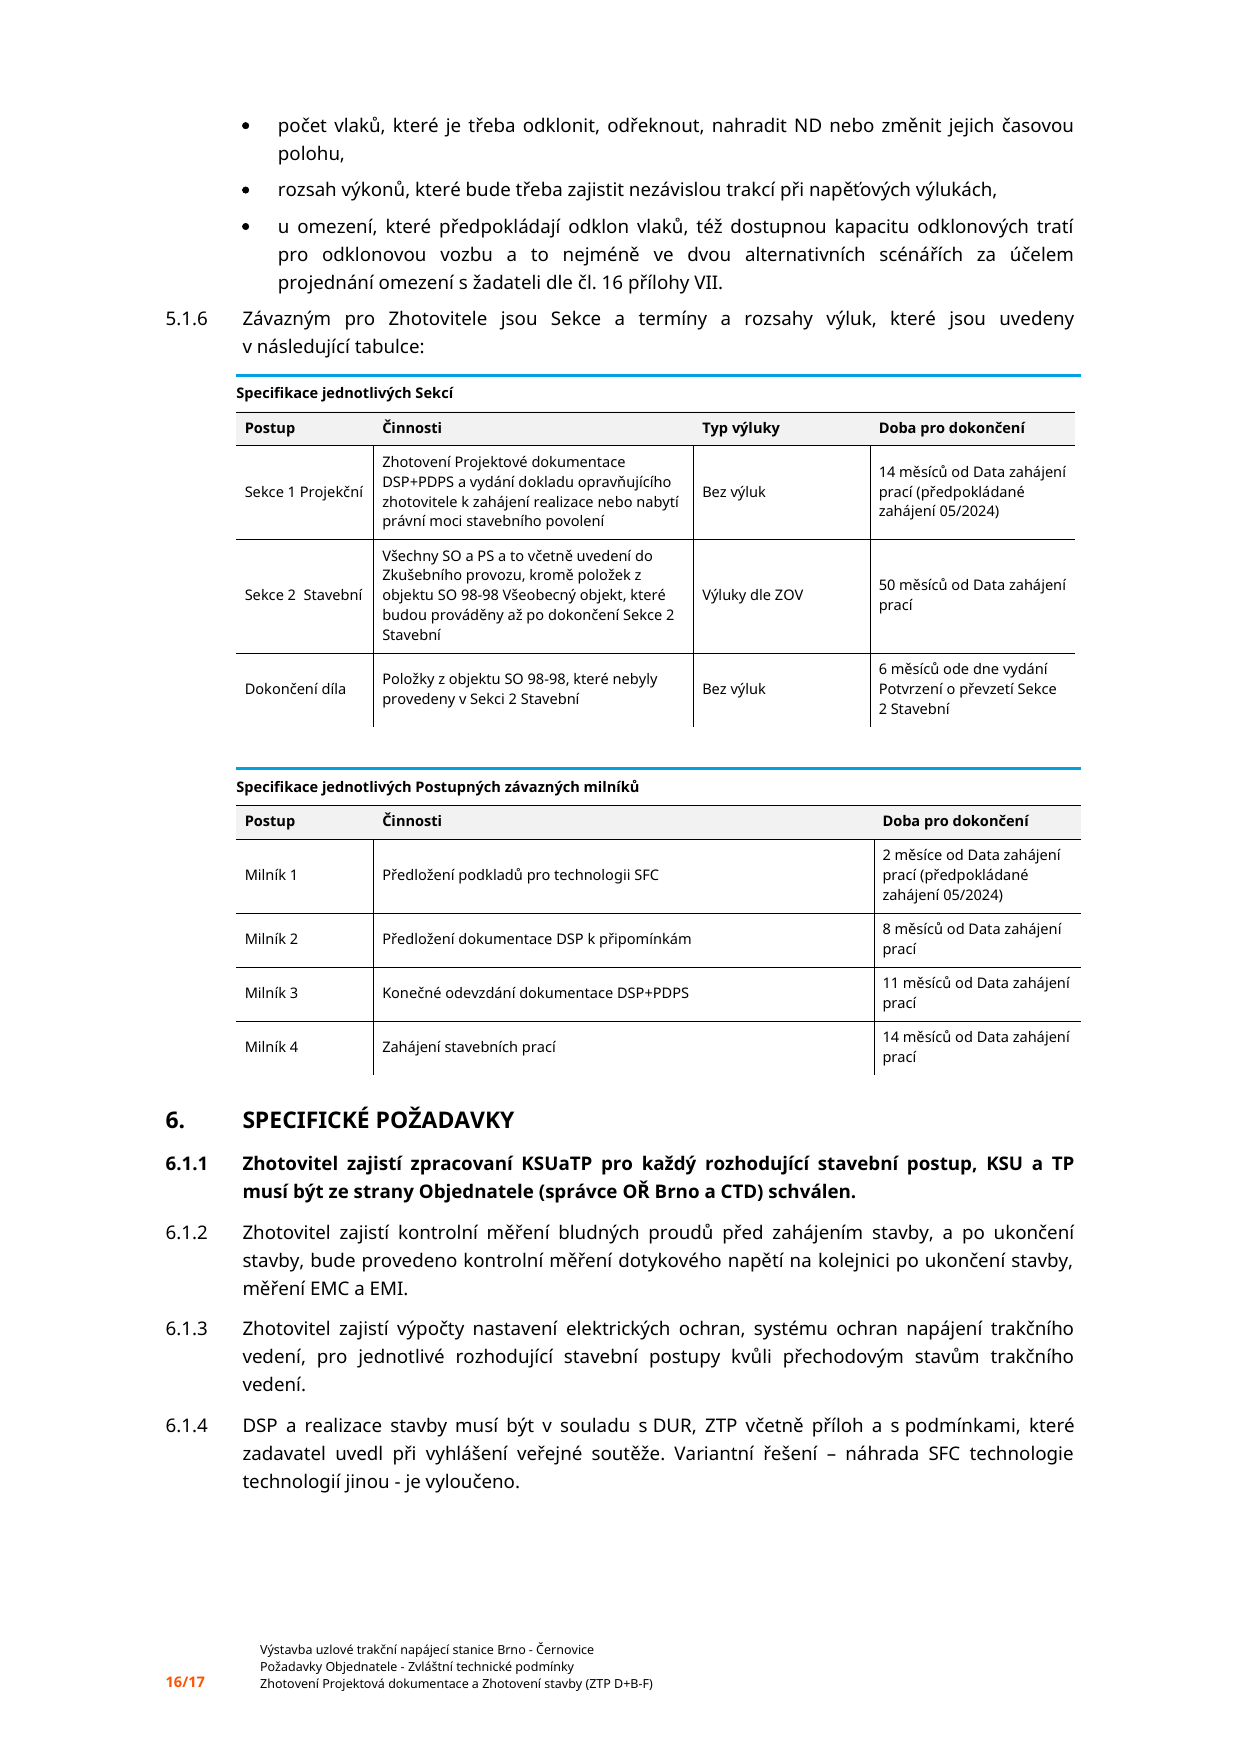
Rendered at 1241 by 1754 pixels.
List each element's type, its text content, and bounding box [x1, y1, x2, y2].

table_cell Sekce 1 Projekční [236, 446, 373, 539]
table_cell Všechny SO a PS a to včetně uvedení do Zkušebního provozu, kromě položek z objektu SO 98-98 Všeobecný objekt, které budou prováděny až po dokončení Sekce 2 Stavební [374, 540, 693, 653]
table_cell Milník 1 [236, 840, 373, 913]
table_cell 14 měsíců od Data zahájení prací [875, 1022, 1081, 1074]
table_cell Zhotovení Projektové dokumentace DSP+PDPS a vydání dokladu opravňujícího zhotovitele k zahájení realizace nebo nabytí právní moci stavebního povolení [374, 446, 693, 539]
table_cell 11 měsíců od Data zahájení prací [875, 968, 1081, 1021]
table_cell 2 měsíce od Data zahájení prací (předpokládané zahájení 05/2024) [875, 840, 1081, 913]
table_cell Bez výluk [694, 654, 870, 727]
list Závazným pro Zhotovitele jsou Sekce a termíny a rozsahy výluk, které jsou uvedeny v následující tabulce: [165, 305, 1075, 359]
text Specifikace jednotlivých Postupných závazných milníků [236, 770, 1081, 796]
table_cell Milník 4 [236, 1022, 373, 1074]
table_header Činnosti [374, 806, 874, 839]
table_cell Sekce 2 Stavební [236, 540, 373, 653]
table_cell Konečné odevzdání dokumentace DSP+PDPS [374, 968, 874, 1021]
list u omezení, které předpokládají odklon vlaků, též dostupnou kapacitu odklonových tratí pro odklonovou vozbu a to nejméně ve dvou alternativních scénářích za účelem projednání omezení s žadateli dle čl. 16 přílohy VII. [242, 213, 1075, 294]
table_cell Výluky dle ZOV [694, 540, 870, 653]
list rozsah výkonů, které bude třeba zajistit nezávislou trakcí při napěťových výlukách, [242, 177, 1075, 202]
table_cell 8 měsíců od Data zahájení prací [875, 914, 1081, 967]
table_cell Milník 2 [236, 914, 373, 967]
table_cell Předložení podkladů pro technologii SFC [374, 840, 874, 913]
table_header Činnosti [374, 413, 694, 445]
table_cell 50 měsíců od Data zahájení prací [871, 540, 1075, 653]
table_header Doba pro dokončení [870, 413, 1075, 445]
list Zhotovitel zajistí výpočty nastavení elektrických ochran, systému ochran napájení trakčního vedení, pro jednotlivé rozhodující stavební postupy kvůli přechodovým stavům trakčního vedení. [165, 1316, 1075, 1397]
text SPECIFICKÉ POŽADAVKY [165, 1104, 1075, 1135]
table_cell Položky z objektu SO 98-98, které nebyly provedeny v Sekci 2 Stavební [374, 654, 693, 727]
table_cell Bez výluk [694, 446, 870, 539]
table_header Postup [236, 806, 374, 839]
table_cell Dokončení díla [236, 654, 373, 727]
list Zhotovitel zajistí kontrolní měření bludných proudů před zahájením stavby, a po ukončení stavby, bude provedeno kontrolní měření dotykového napětí na kolejnici po ukončení stavby, měření EMC a EMI. [165, 1219, 1075, 1301]
list Zhotovitel zajistí zpracovaní KSUaTP pro každý rozhodující stavební postup, KSU a TP musí být ze strany Objednatele (správce OŘ Brno a CTD) schválen. [165, 1151, 1075, 1204]
text Specifikace jednotlivých Sekcí [236, 377, 1081, 403]
table_cell Zahájení stavebních prací [374, 1022, 874, 1074]
table_cell 6 měsíců ode dne vydání Potvrzení o převzetí Sekce 2 Stavební [871, 654, 1075, 727]
table_header Doba pro dokončení [874, 806, 1081, 839]
list DSP a realizace stavby musí být v souladu s DUR, ZTP včetně příloh a s podmínkami, které zadavatel uvedl při vyhlášení veřejné soutěže. Variantní řešení – náhrada SFC technologie technologií jinou - je vyloučeno. [165, 1412, 1075, 1494]
table_header Postup [236, 413, 374, 445]
list počet vlaků, které je třeba odklonit, odřeknout, nahradit ND nebo změnit jejich časovou polohu, [242, 112, 1075, 166]
table_cell Milník 3 [236, 968, 373, 1021]
table_header Typ výluky [694, 413, 870, 445]
table_cell Předložení dokumentace DSP k připomínkám [374, 914, 874, 967]
table_cell 14 měsíců od Data zahájení prací (předpokládané zahájení 05/2024) [871, 446, 1075, 539]
